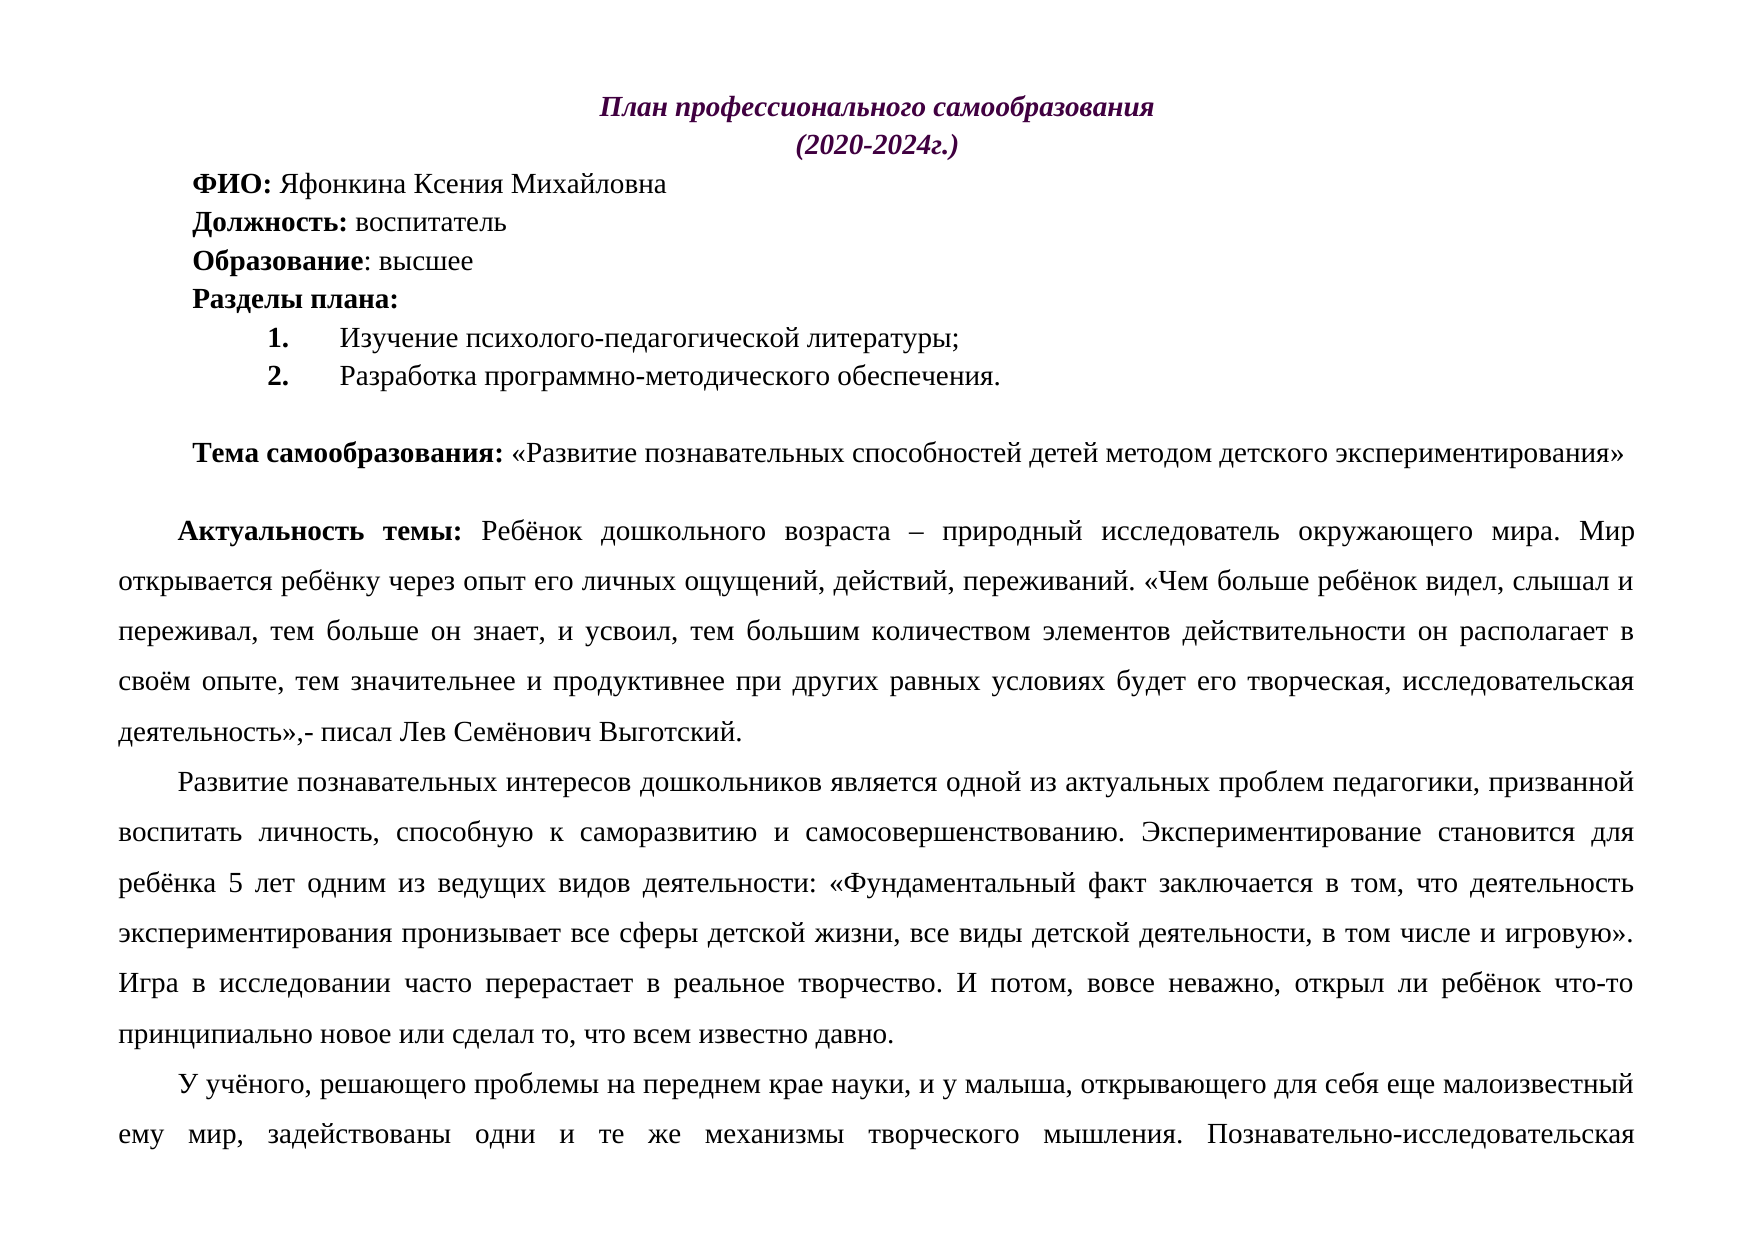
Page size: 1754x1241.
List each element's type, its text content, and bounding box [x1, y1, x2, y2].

text Развитие познавательных интересов дошкольников является одной из актуальных проблем педагогики, призванной воспитать личность, способную к саморазвитию и самосовершенствованию. Экспериментирование становится для ребёнка 5 лет одним из ведущих видов деятельности: «Фундаментальный факт заключается в том, что деятельность экспериментирования пронизывает все сферы детской жизни, все виды детской деятельности, в том числе и игровую». Игра в исследовании часто перерастает в реальное творчество. И потом, вовсе неважно, открыл ли ребёнок что-то принципиально новое или сделал то, что всем известно давно. [118, 764, 1636, 1049]
text ФИО: Яфонкина Ксения Михайловна [118, 166, 1636, 199]
list Изучение психолого-педагогической литературы; [193, 320, 1636, 353]
text Тема самообразования: «Развитие познавательных способностей детей методом детского экспериментирования» [118, 436, 526, 469]
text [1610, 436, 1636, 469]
text Разделы плана: [118, 281, 1636, 315]
text Актуальность темы: Ребёнок дошкольного возраста – природный исследователь окружающего мира. Мир открывается ребёнку через опыт его личных ощущений, действий, переживаний. «Чем больше ребёнок видел, слышал и переживал, тем больше он знает, и усвоил, тем большим количеством элементов действительности он располагает в своём опыте, тем значительнее и продуктивнее при других равных условиях будет его творческая, исследовательская деятельность»,- писал Лев Семёнович Выготский. [118, 513, 1636, 747]
text Должность: воспитатель [118, 204, 1636, 238]
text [118, 1066, 1636, 1150]
text (2020-2024г.) [118, 127, 1636, 161]
list Разработка программно-методического обеспечения. [193, 358, 1636, 392]
text План профессионального самообразования [118, 89, 1636, 122]
text Образование: высшее [118, 243, 1636, 276]
